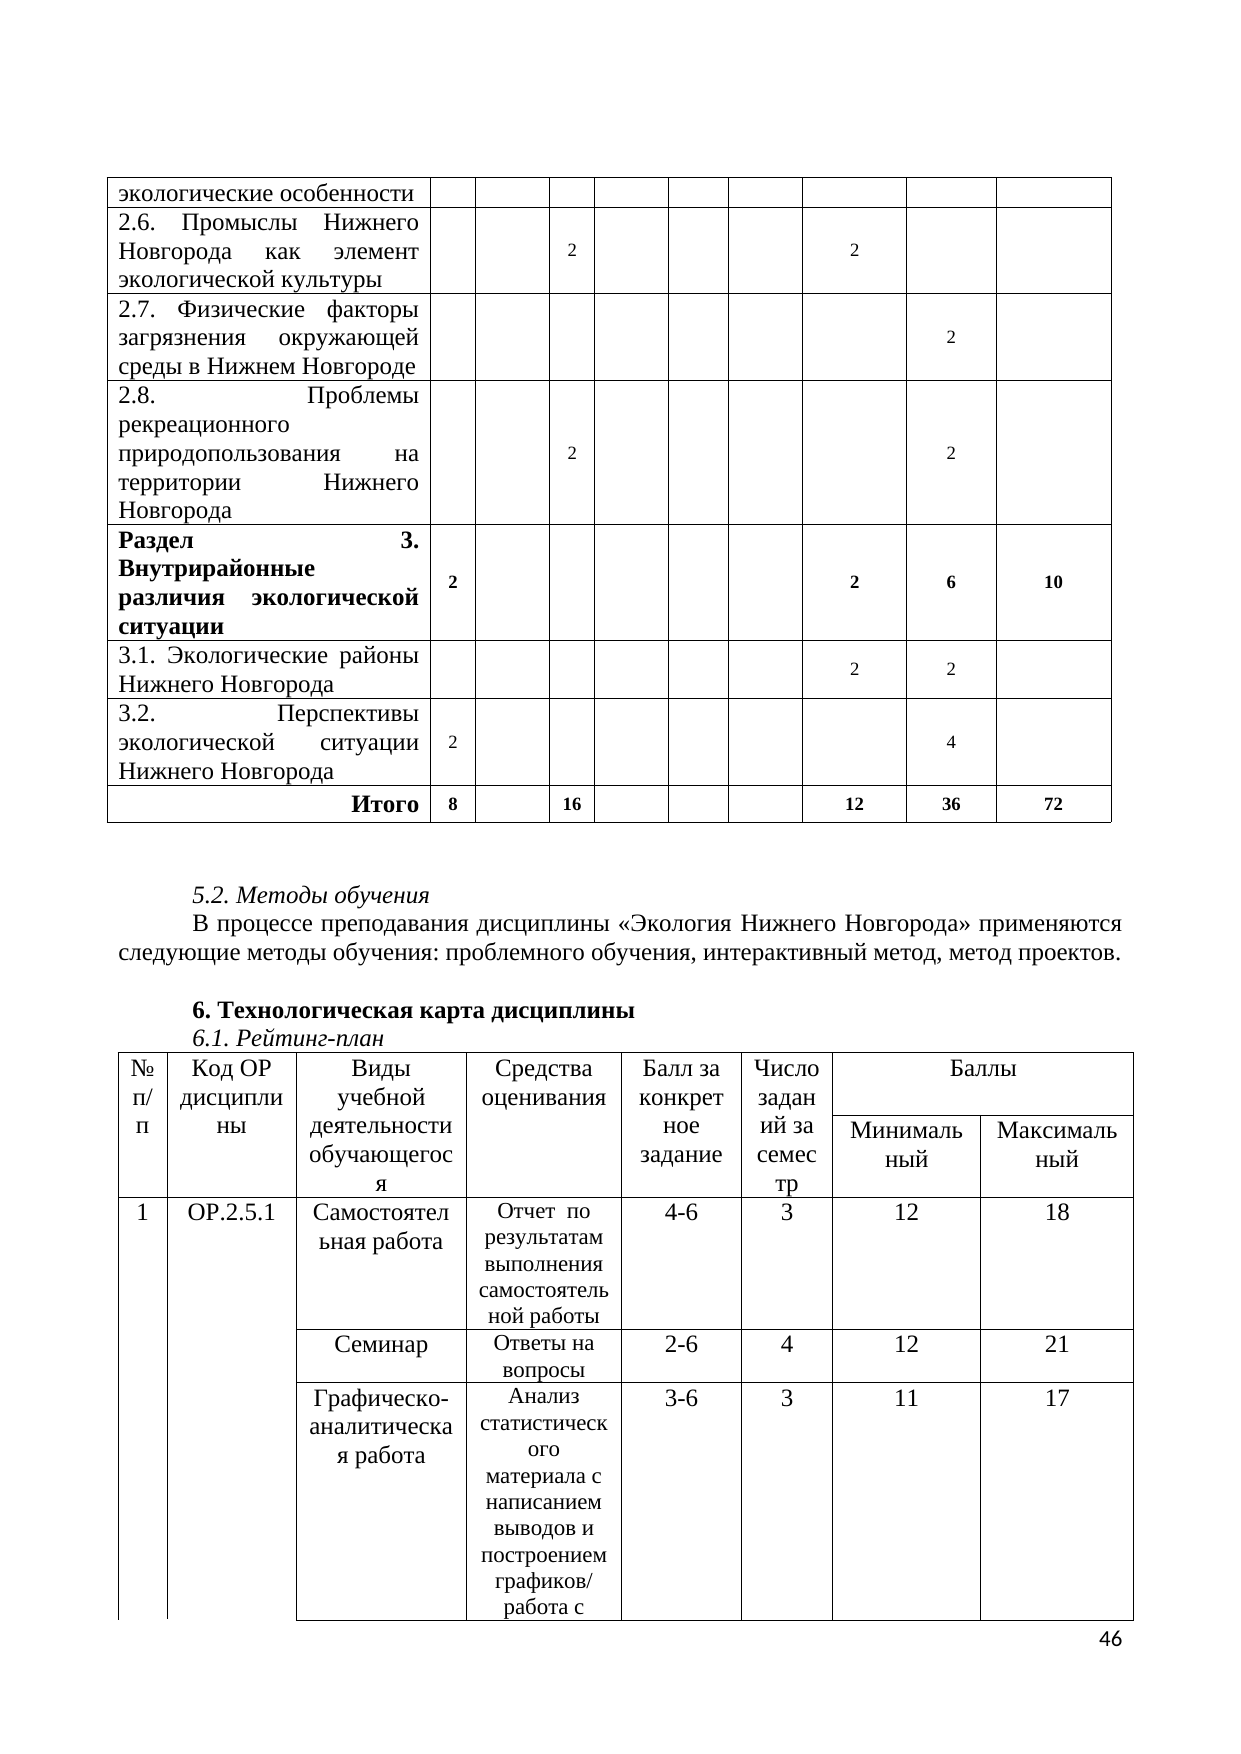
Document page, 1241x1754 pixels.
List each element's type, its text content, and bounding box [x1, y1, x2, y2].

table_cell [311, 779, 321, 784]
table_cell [108, 178, 430, 206]
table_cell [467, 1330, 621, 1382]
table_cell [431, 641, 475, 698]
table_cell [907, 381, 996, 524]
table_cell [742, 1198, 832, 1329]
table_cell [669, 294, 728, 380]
table_cell [595, 208, 668, 293]
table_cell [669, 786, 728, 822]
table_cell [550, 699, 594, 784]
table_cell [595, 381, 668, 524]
table_cell [476, 294, 549, 380]
table_cell [907, 208, 996, 293]
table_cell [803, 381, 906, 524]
text В процессе преподавания дисциплины «Экология Нижнего Новгорода» применяются следующие методы обучения: проблемного обучения, интерактивный метод, метод проектов. [118, 908, 1122, 966]
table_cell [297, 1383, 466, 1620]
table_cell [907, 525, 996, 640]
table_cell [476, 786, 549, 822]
table_cell [669, 178, 728, 206]
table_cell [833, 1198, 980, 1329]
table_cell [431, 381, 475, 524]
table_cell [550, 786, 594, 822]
table_cell 2.6. Промыслы Нижнего Новгорода как элемент экологической культуры [108, 208, 430, 293]
text 6.1. Рейтинг-план [118, 1023, 1122, 1052]
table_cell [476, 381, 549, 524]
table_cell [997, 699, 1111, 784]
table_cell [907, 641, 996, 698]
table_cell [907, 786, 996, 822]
table_cell 2 [550, 208, 594, 293]
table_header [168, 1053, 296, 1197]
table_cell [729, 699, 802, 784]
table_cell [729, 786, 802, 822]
table_cell [997, 208, 1111, 293]
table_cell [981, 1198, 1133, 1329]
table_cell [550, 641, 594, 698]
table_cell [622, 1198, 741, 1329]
table_cell [729, 178, 802, 206]
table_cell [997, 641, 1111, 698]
table_cell 2 [550, 178, 594, 206]
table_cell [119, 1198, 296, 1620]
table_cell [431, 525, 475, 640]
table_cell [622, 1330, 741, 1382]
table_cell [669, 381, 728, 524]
table_cell [476, 208, 549, 293]
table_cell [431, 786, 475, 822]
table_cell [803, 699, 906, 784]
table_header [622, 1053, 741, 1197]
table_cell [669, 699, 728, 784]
table_cell [729, 208, 802, 293]
table_cell [595, 178, 668, 206]
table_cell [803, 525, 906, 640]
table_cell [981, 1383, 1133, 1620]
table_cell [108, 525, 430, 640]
table_cell [431, 208, 475, 293]
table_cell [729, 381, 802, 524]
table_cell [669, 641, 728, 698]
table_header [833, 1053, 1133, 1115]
table_cell [669, 208, 728, 293]
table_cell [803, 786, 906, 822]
table_cell 2 [803, 208, 906, 293]
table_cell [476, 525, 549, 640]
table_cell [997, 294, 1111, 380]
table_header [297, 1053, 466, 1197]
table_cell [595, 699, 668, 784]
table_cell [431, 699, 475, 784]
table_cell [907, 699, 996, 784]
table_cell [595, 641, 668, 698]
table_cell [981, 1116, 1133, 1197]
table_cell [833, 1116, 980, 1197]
table_cell [476, 178, 549, 206]
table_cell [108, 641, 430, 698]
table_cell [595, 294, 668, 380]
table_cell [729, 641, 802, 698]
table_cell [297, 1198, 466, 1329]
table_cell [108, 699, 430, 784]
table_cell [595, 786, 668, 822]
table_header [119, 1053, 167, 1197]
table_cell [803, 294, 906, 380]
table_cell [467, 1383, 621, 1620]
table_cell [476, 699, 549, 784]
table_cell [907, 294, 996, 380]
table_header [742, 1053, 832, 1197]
text 5.2. Методы обучения [118, 880, 1122, 908]
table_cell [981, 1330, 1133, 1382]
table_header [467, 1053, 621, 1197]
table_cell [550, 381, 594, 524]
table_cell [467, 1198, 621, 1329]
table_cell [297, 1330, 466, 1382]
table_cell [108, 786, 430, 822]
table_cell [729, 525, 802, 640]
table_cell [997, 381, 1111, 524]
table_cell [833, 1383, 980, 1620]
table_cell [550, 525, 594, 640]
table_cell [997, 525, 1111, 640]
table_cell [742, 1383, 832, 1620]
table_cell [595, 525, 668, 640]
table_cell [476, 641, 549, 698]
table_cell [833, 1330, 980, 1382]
text 6. Технологическая карта дисциплины [118, 995, 1122, 1023]
table_cell [803, 178, 906, 206]
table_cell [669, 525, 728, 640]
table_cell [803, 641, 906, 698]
table_cell 6 [907, 178, 996, 206]
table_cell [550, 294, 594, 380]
table_cell 2.7. Физические факторы загрязнения окружающей среды в Нижнем Новгороде [108, 294, 430, 380]
table_cell [431, 178, 475, 206]
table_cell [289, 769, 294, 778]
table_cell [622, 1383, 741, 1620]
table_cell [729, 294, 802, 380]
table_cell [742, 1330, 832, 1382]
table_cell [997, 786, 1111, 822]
table_cell [431, 294, 475, 380]
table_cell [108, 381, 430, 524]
table_cell [997, 178, 1111, 206]
